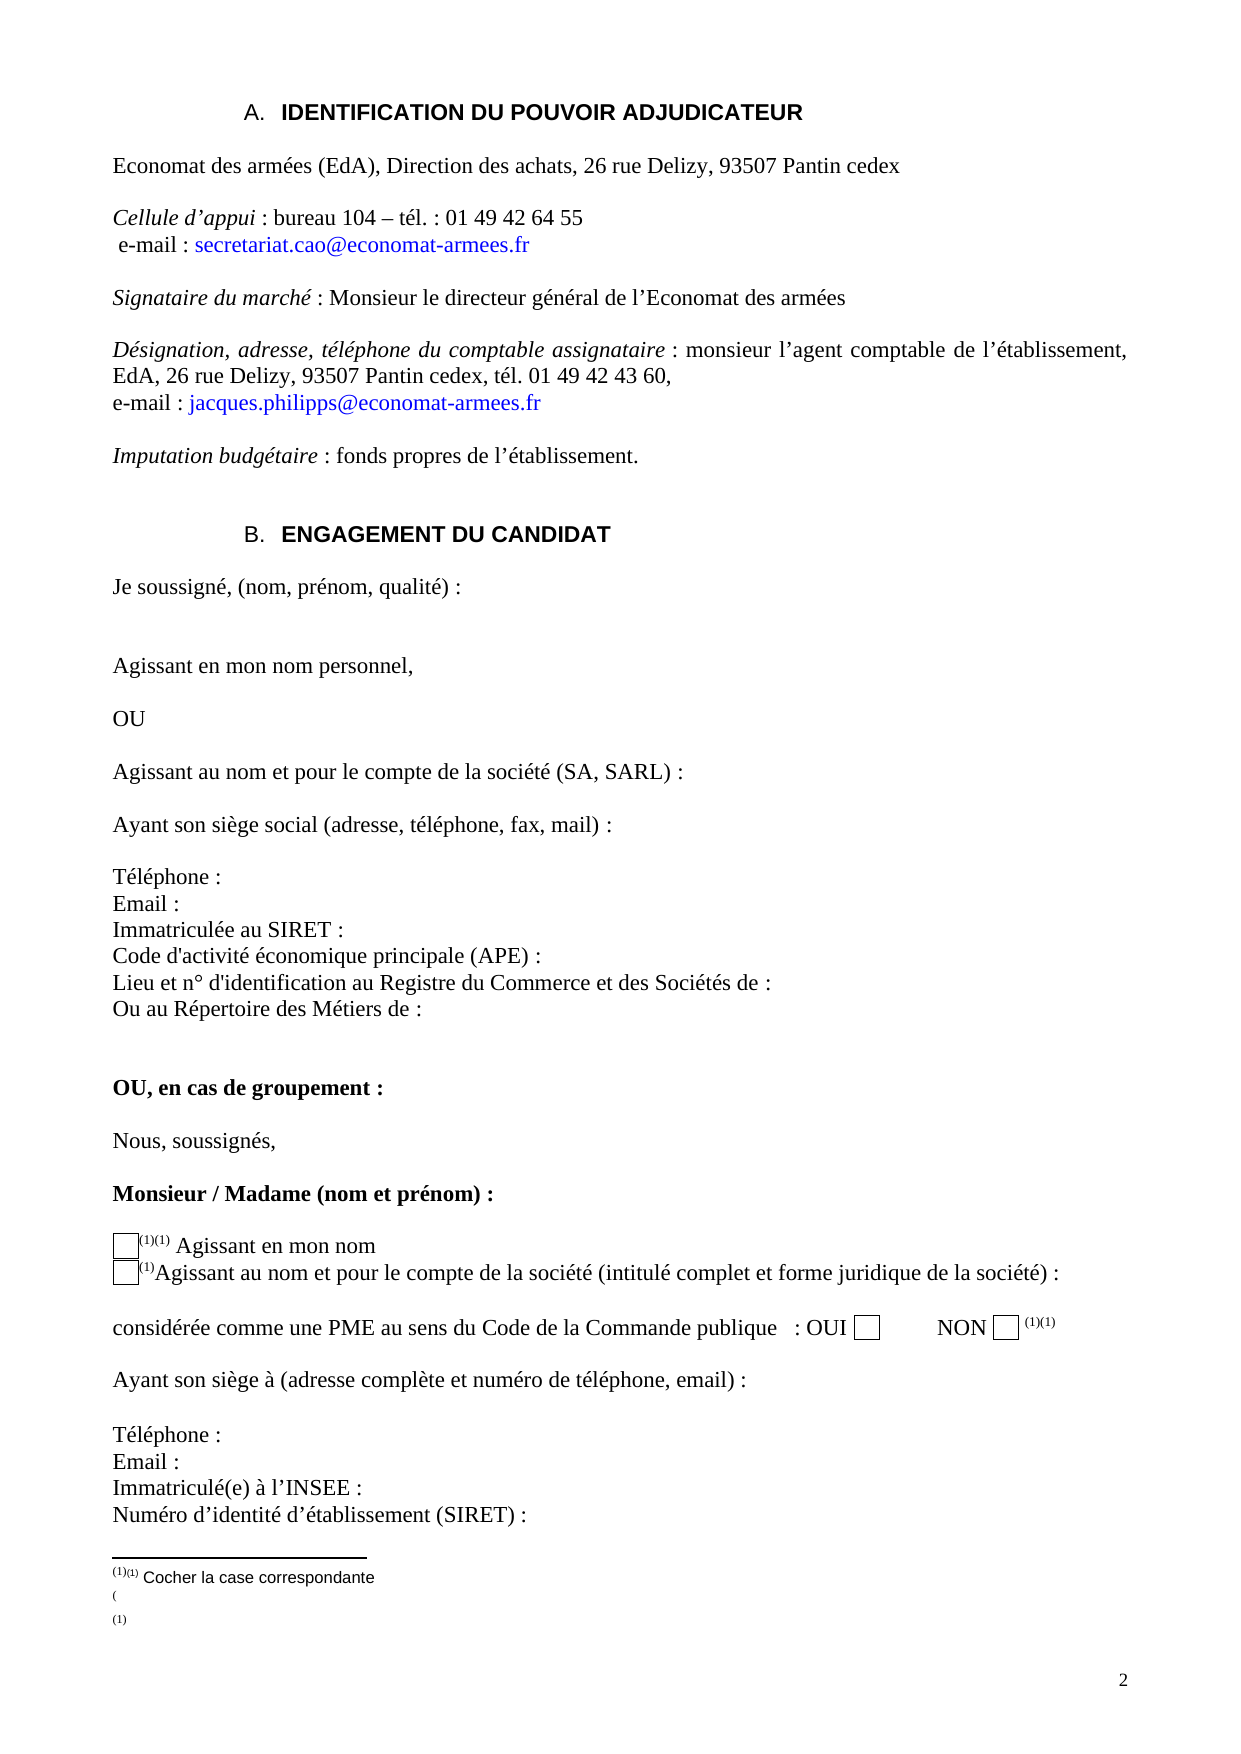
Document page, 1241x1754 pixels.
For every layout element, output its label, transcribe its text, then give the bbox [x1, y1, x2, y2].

text Lieu et n° d'identification au Registre du Commerce et des Sociétés de : [112, 969, 1128, 995]
text Signataire du marché : Monsieur le directeur général de l’Economat des armées [112, 283, 1128, 310]
text Téléphone : [112, 863, 1128, 890]
text Code d'activité économique principale (APE) : [112, 942, 1128, 969]
text Ou au Répertoire des Métiers de : [112, 995, 1128, 1021]
text e-mail : secretariat.cao@economat-armees.fr [112, 231, 1128, 257]
text Nous, soussignés, [112, 1127, 1128, 1153]
list IDENTIFICATION DU POUVOIR ADJUDICATEUR [244, 99, 1128, 125]
text Ayant son siège à (adresse complète et numéro de téléphone, email) : [112, 1366, 1128, 1393]
text Téléphone : [112, 1422, 1128, 1448]
text Agissant en mon nom personnel, [112, 652, 1128, 679]
text (1) Agissant en mon nom [112, 1232, 1128, 1259]
text Email : [112, 1448, 1128, 1474]
text Cellule d’appui : bureau 104 – tél. : 01 49 42 64 55 [112, 204, 1128, 231]
text Numéro d’identité d’établissement (SIRET) : [112, 1501, 1128, 1527]
list ENGAGEMENT DU CANDIDAT [244, 521, 1128, 547]
text e-mail : jacques.philipps@economat-armees.fr [112, 389, 1128, 415]
text Agissant au nom et pour le compte de la société (SA, SARL) : [112, 758, 1128, 784]
text Imputation budgétaire : fonds propres de l’établissement. [112, 442, 1128, 468]
text OU [112, 705, 1128, 732]
text Immatriculée au SIRET : [112, 916, 1128, 942]
text (1)Agissant au nom et pour le compte de la société (intitulé complet et forme juridique de la société) : [112, 1259, 1128, 1285]
text Je soussigné, (nom, prénom, qualité) : [112, 573, 1128, 600]
text Immatriculé(e) à l’INSEE : [112, 1474, 1128, 1501]
text Ayant son siège social (adresse, téléphone, fax, mail) : [112, 811, 1128, 837]
text OU, en cas de groupement : [112, 1074, 1128, 1101]
text Economat des armées (EdA), Direction des achats, 26 rue Delizy, 93507 Pantin cedex [112, 152, 1128, 178]
text considérée comme une PME au sens du Code de la Commande publique : OUI NON (1) [112, 1314, 1128, 1340]
text Monsieur / Madame (nom et prénom) : [112, 1179, 1128, 1206]
text Email : [112, 890, 1128, 916]
text Désignation, adresse, téléphone du comptable assignataire : monsieur l’agent comptable de l’établissement, EdA, 26 rue Delizy, 93507 Pantin cedex, tél. 01 49 42 43 60, [112, 336, 1128, 389]
